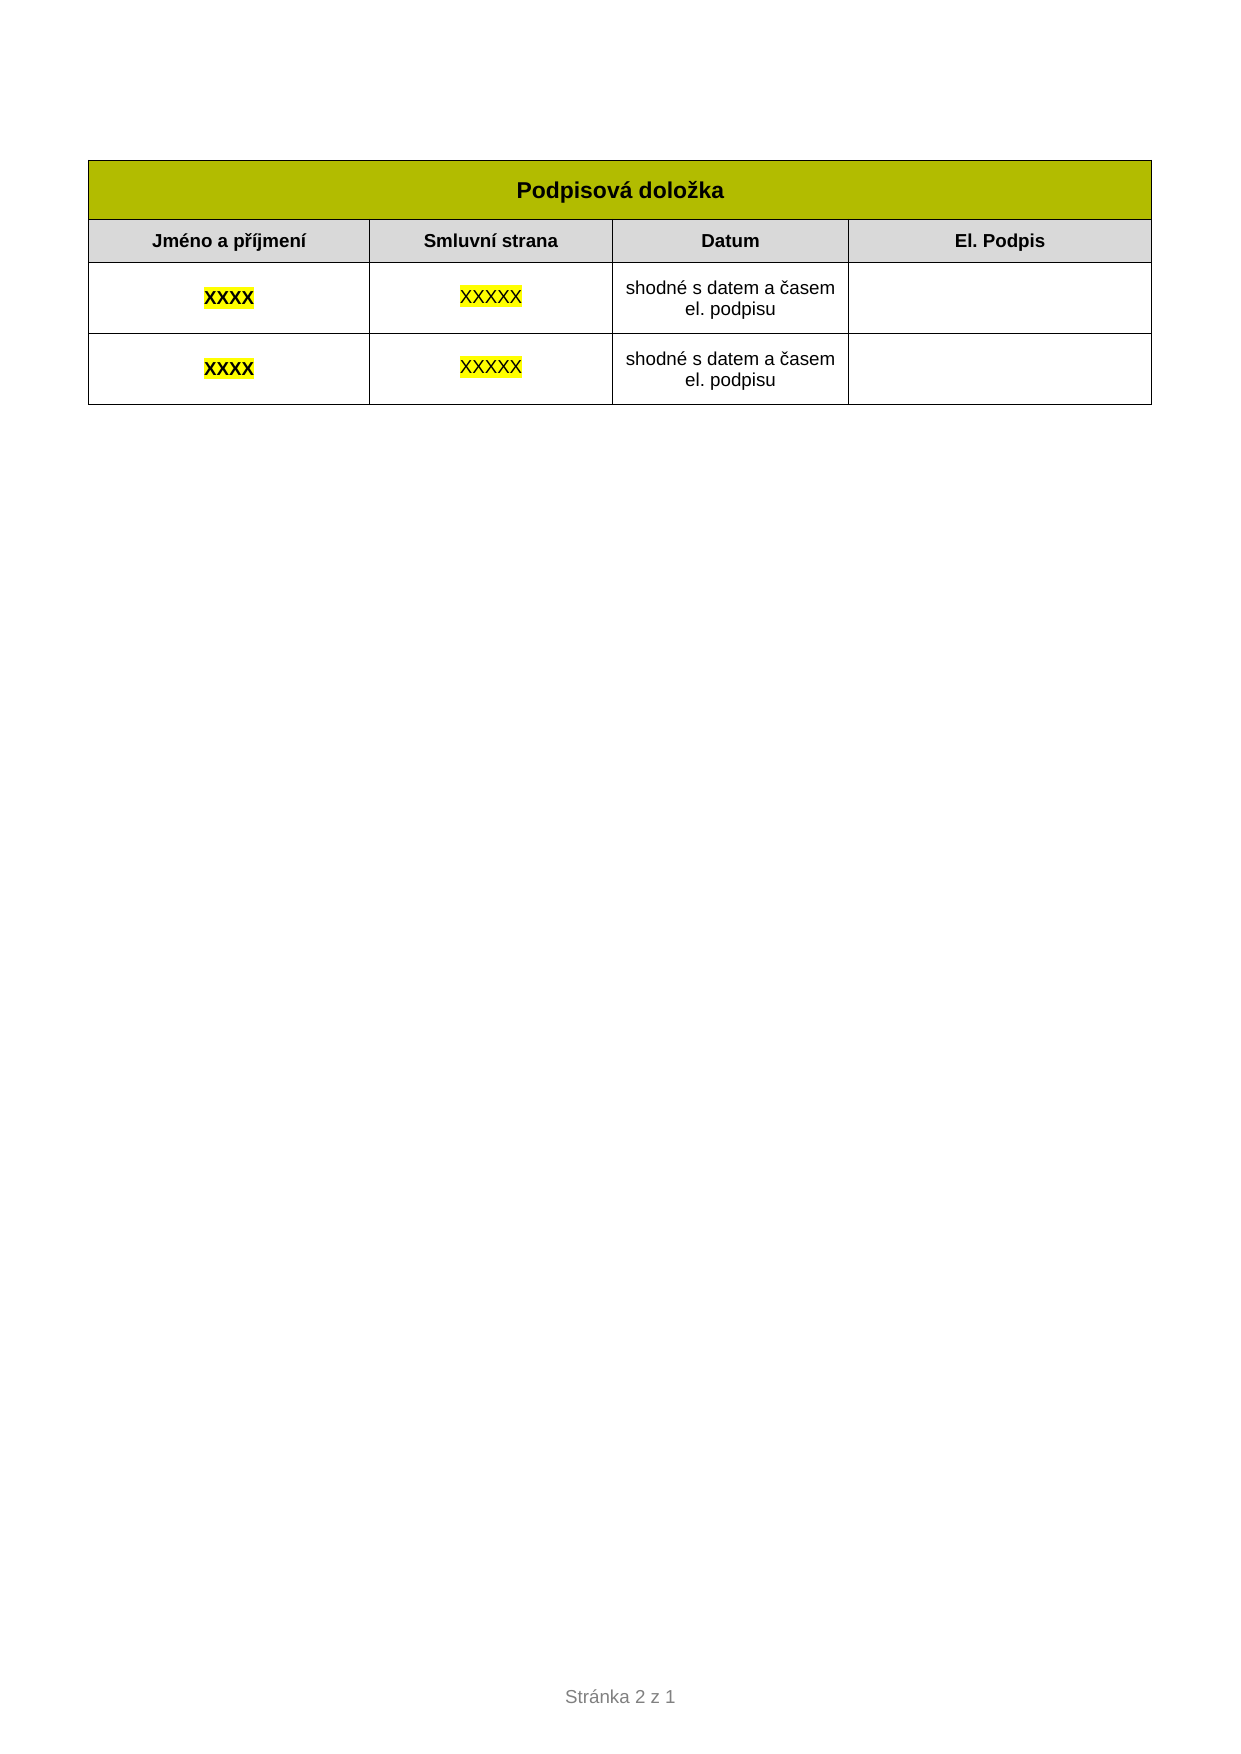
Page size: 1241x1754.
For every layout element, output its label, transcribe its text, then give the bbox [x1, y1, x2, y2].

table_cell shodné s datem a časem el. podpisu [613, 263, 848, 333]
table_cell shodné s datem a časem el. podpisu [613, 334, 848, 404]
table_cell Smluvní strana [370, 220, 612, 262]
table_cell Jméno a příjmení [89, 220, 369, 262]
table_cell Datum [613, 220, 848, 262]
table_header Podpisová doložka [89, 161, 1151, 219]
table_cell XXXX [89, 263, 369, 333]
table_cell XXXX [89, 334, 369, 404]
table_cell [849, 263, 1151, 333]
table_cell XXXXX [370, 263, 612, 333]
table_cell El. Podpis [849, 220, 1151, 262]
table_cell XXXXX [370, 334, 612, 404]
table_cell [849, 334, 1151, 404]
